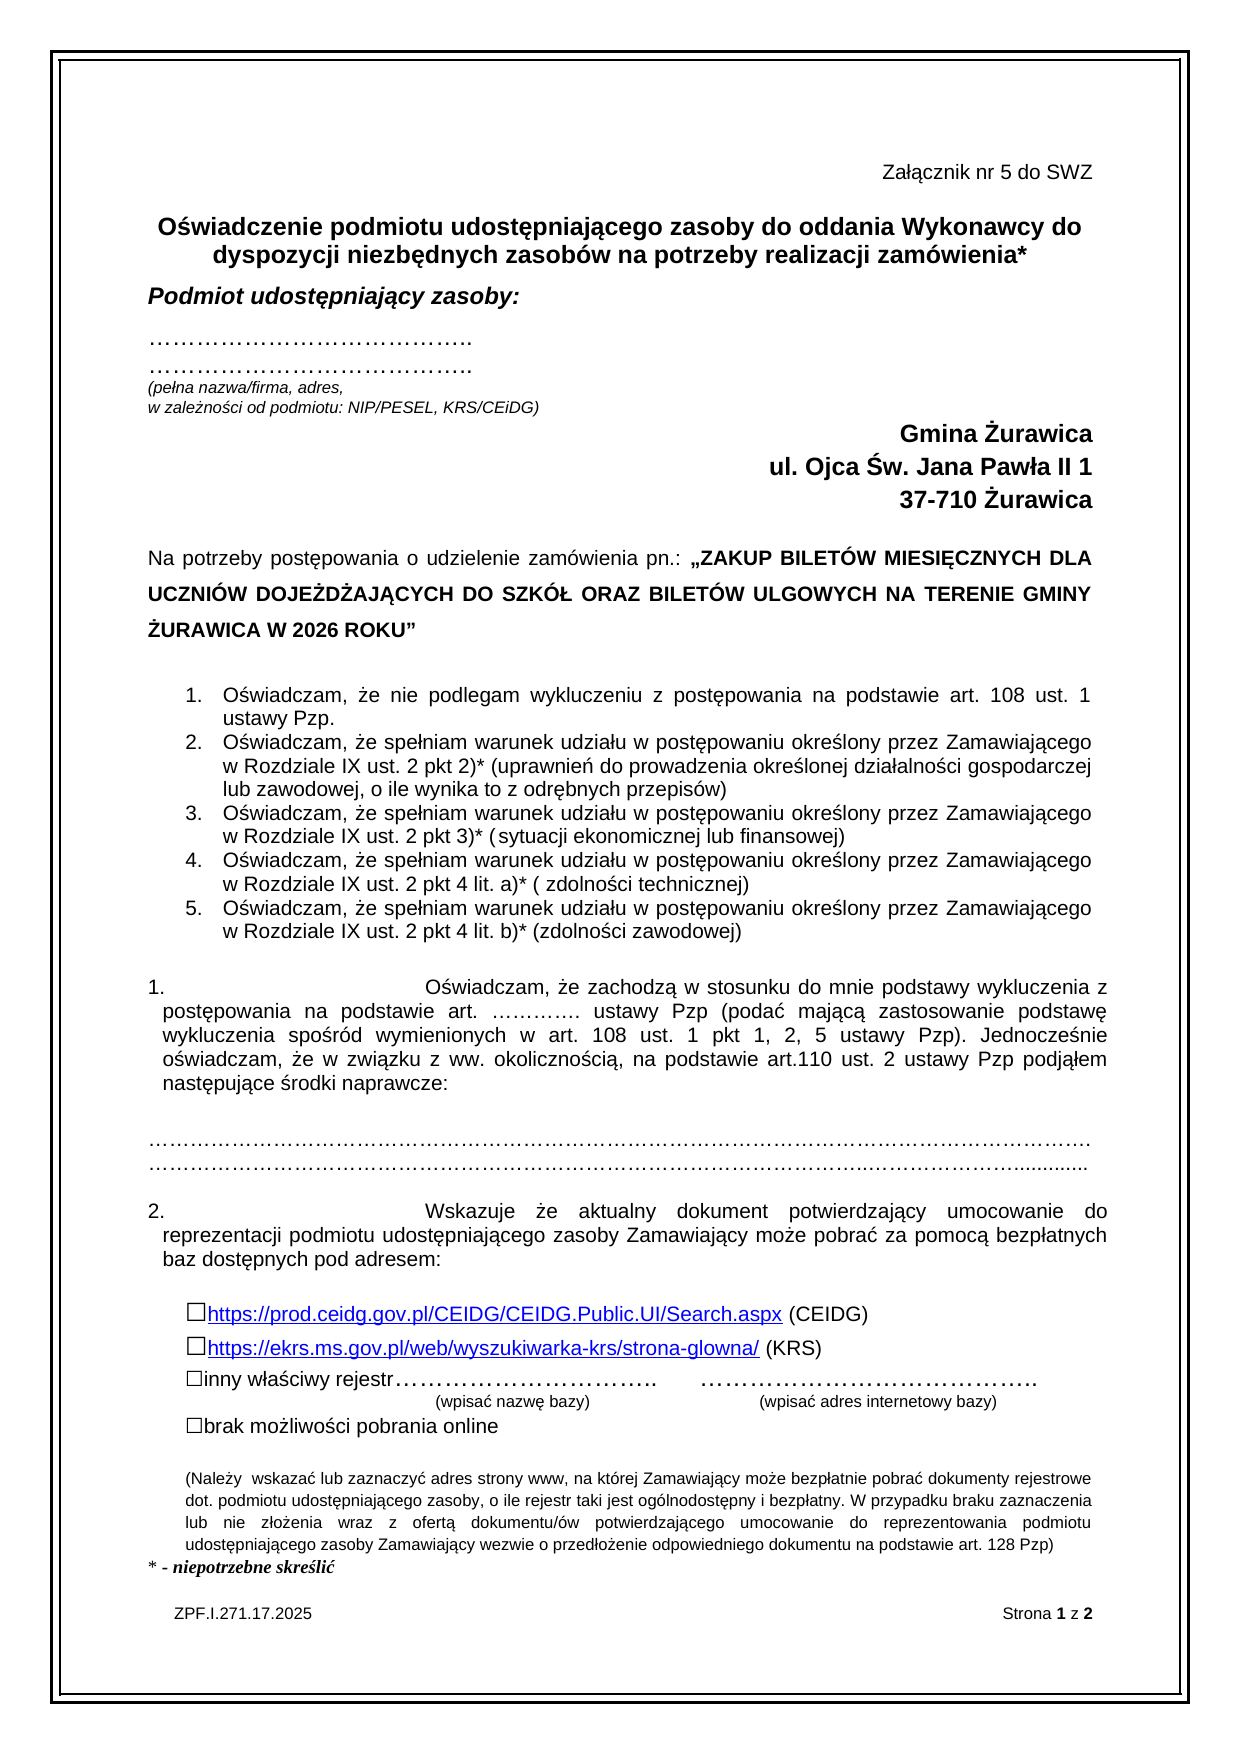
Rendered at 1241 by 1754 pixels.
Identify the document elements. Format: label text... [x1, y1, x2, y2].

text (Należy wskazać lub zaznaczyć adres strony www, na której Zamawiający może bezpłatnie pobrać dokumenty rejestrowe dot. podmiotu udostępniającego zasoby, o ile rejestr taki jest ogólnodostępny i bezpłatny. W przypadku braku zaznaczenia lub nie złożenia wraz z ofertą dokumentu/ów potwierdzającego umocowanie do reprezentowania podmiotu udostępniającego zasoby Zamawiający wezwie o przedłożenie odpowiedniego dokumentu na podstawie art. 128 Pzp) [185, 1468, 1092, 1553]
text ………………………………….. [148, 351, 1092, 378]
text https://ekrs.ms.gov.pl/web/wyszukiwarka-krs/strona-glowna/ (KRS) [185, 1328, 1092, 1362]
text ul. Ojca Św. Jana Pawła II 1 [148, 452, 1092, 481]
list Oświadczam, że nie podlegam wykluczeniu z postępowania na podstawie art. 108 ust. 1 ustawy Pzp. [185, 684, 1092, 730]
text (pełna nazwa/firma, adres, [148, 378, 1092, 397]
text inny właściwy rejestr………………………….. ………………………………….. [185, 1362, 1092, 1392]
list Oświadczam, że zachodzą w stosunku do mnie podstawy wykluczenia z postępowania na podstawie art. …………. ustawy Pzp (podać mającą zastosowanie podstawę wykluczenia spośród wymienionych w art. 108 ust. 1 pkt 1, 2, 5 ustawy Pzp). Jednocześnie oświadczam, że w związku z ww. okolicznością, na podstawie art.110 ust. 2 ustawy Pzp podjąłem następujące środki naprawcze: [148, 975, 1108, 1095]
text Oświadczenie podmiotu udostępniającego zasoby do oddania Wykonawcy do dyspozycji niezbędnych zasobów na potrzeby realizacji zamówienia* [148, 212, 1092, 269]
text 37-710 Żurawica [148, 485, 1092, 514]
text brak możliwości pobrania online [185, 1411, 1092, 1440]
text Załącznik nr 5 do SWZ [148, 160, 1092, 184]
list Wskazuje że aktualny dokument potwierdzający umocowanie do reprezentacji podmiotu udostępniającego zasoby Zamawiający może pobrać za pomocą bezpłatnych baz dostępnych pod adresem: [148, 1198, 1108, 1270]
text * - niepotrzebne skreślić [148, 1556, 1092, 1578]
text (wpisać nazwę bazy) (wpisać adres internetowy bazy) [185, 1392, 1092, 1411]
list Oświadczam, że spełniam warunek udziału w postępowaniu określony przez Zamawiającego w Rozdziale IX ust. 2 pkt 4 lit. b)* (zdolności zawodowej) [185, 897, 1092, 943]
text Na potrzeby postępowania o udzielenie zamówienia pn.: „ZAKUP BILETÓW MIESIĘCZNYCH DLA UCZNIÓW DOJEŻDŻAJĄCYCH DO SZKÓŁ ORAZ BILETÓW ULGOWYCH NA TERENIE GMINY ŻURAWICA W 2026 ROKU” [148, 546, 1092, 642]
text w zależności od podmiotu: NIP/PESEL, KRS/CEiDG) [148, 397, 1092, 417]
list Oświadczam, że spełniam warunek udziału w postępowaniu określony przez Zamawiającego w Rozdziale IX ust. 2 pkt 2)* (uprawnień do prowadzenia określonej działalności gospodarczej lub zawodowej, o ile wynika to z odrębnych przepisów) [185, 731, 1092, 800]
text https://prod.ceidg.gov.pl/CEIDG/CEIDG.Public.UI/Search.aspx (CEIDG) [185, 1294, 1092, 1328]
text ………………………………………………………………………………………………………………………. …………………………………………………………………………………………..…………………............. [148, 1127, 1092, 1174]
text Gmina Żurawica [148, 419, 1092, 448]
list Oświadczam, że spełniam warunek udziału w postępowaniu określony przez Zamawiającego w Rozdziale IX ust. 2 pkt 3)* ( sytuacji ekonomicznej lub finansowej) [185, 802, 1092, 848]
text ………………………………….. [148, 323, 1092, 351]
subtitle Podmiot udostępniający zasoby: [148, 282, 1072, 309]
list Oświadczam, że spełniam warunek udziału w postępowaniu określony przez Zamawiającego w Rozdziale IX ust. 2 pkt 4 lit. a)* ( zdolności technicznej) [185, 849, 1092, 895]
